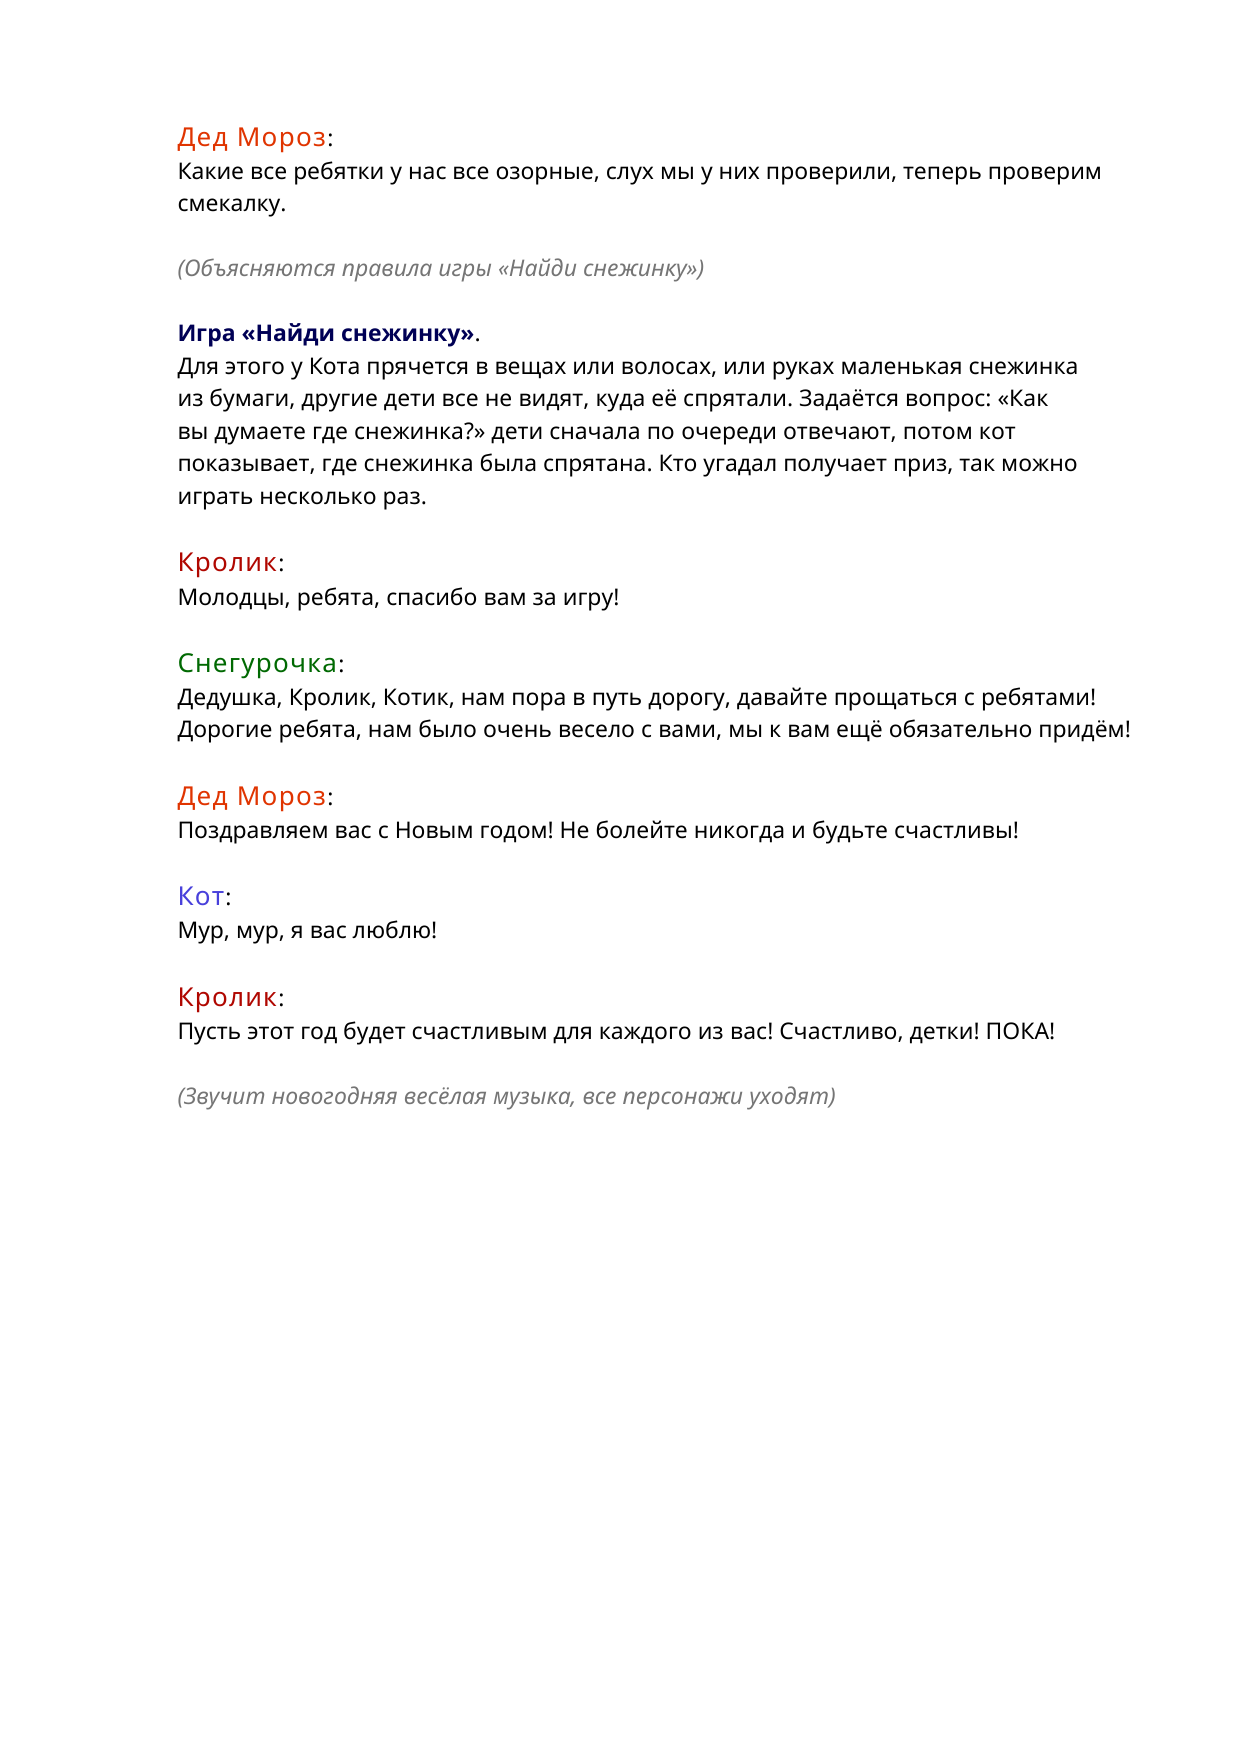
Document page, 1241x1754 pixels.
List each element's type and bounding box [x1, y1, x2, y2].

text [177, 118, 1152, 1111]
